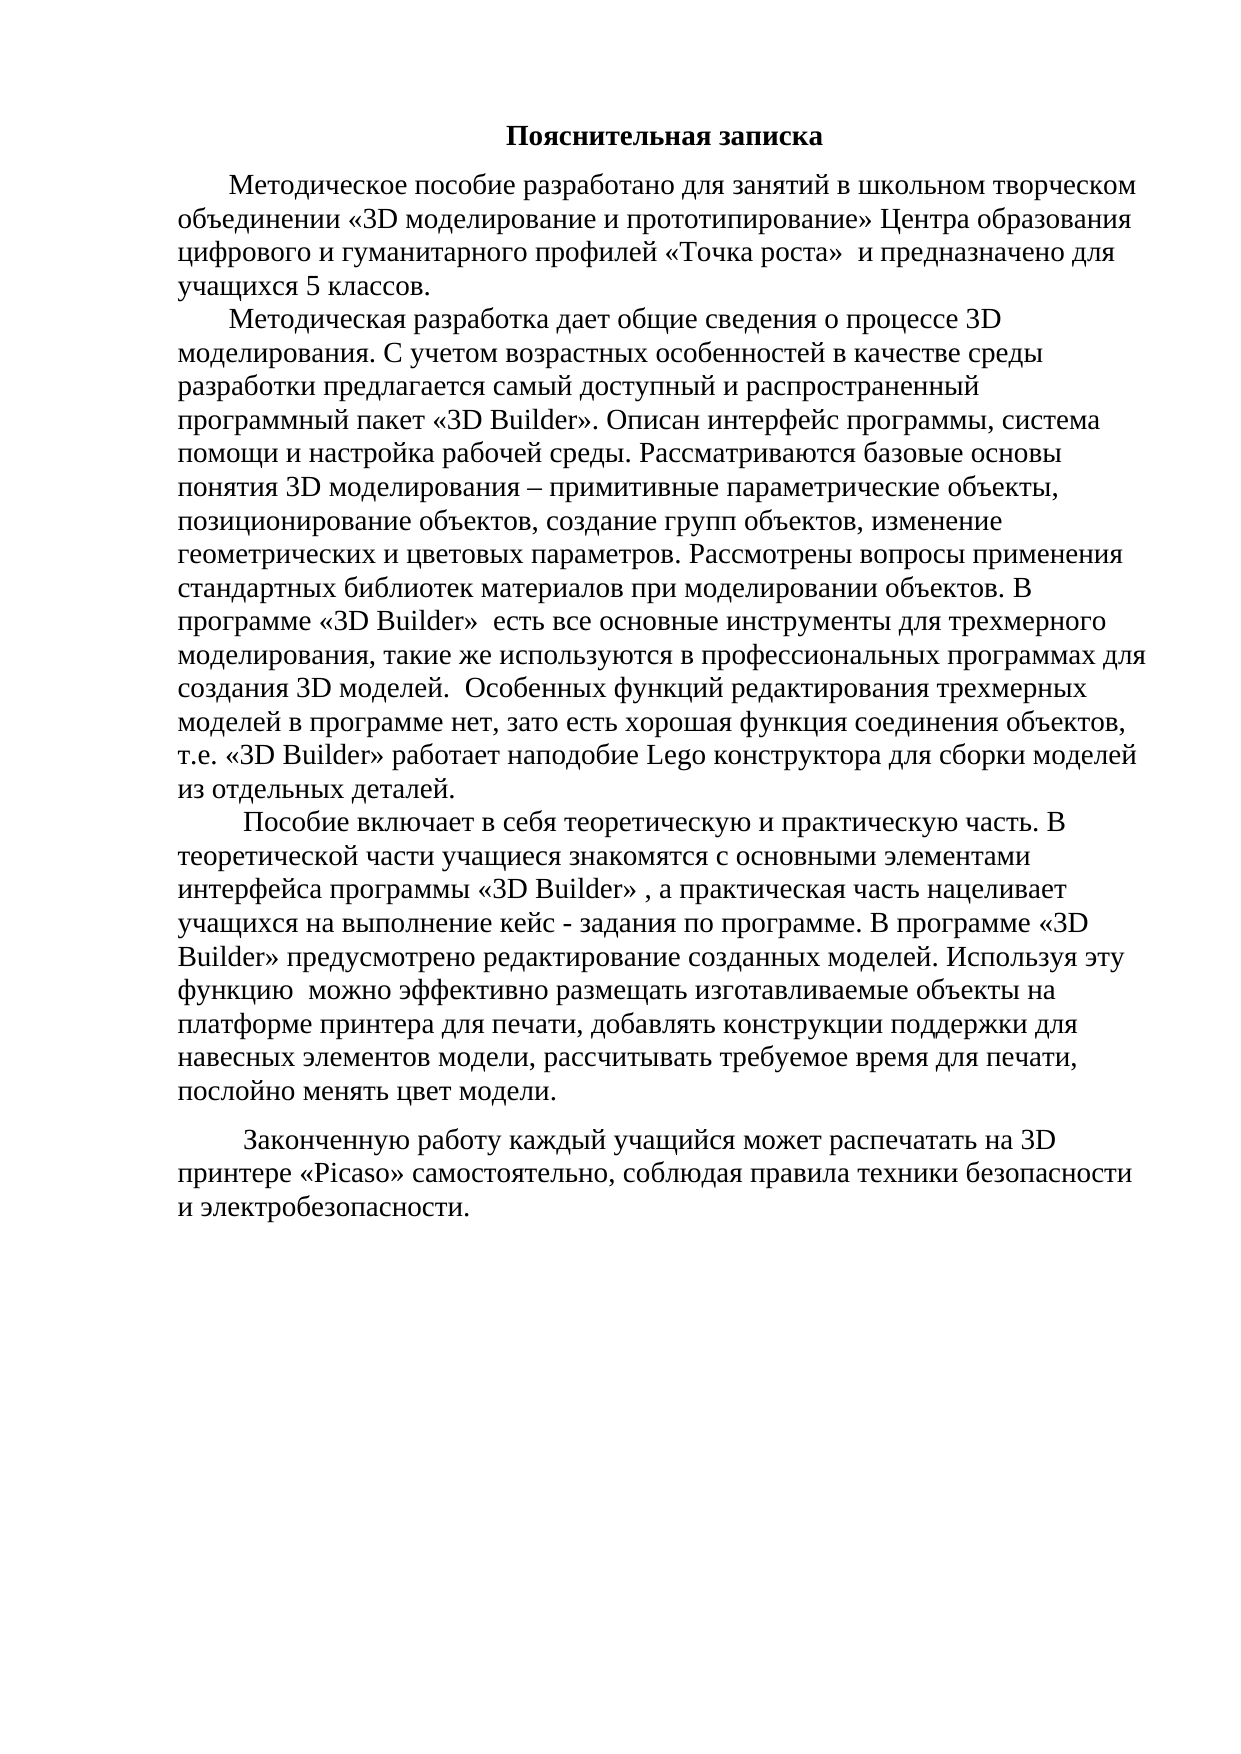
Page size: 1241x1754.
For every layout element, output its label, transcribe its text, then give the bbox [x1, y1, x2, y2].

text Пособие включает в себя теоретическую и практическую часть. В теоретической части учащиеся знакомятся с основными элементами интерфейса программы «3D Builder» , а практическая часть нацеливает учащихся на выполнение кейс - задания по программе. В программе «3D Builder» предусмотрено редактирование созданных моделей. Используя эту функцию можно эффективно размещать изготавливаемые объекты на платформе принтера для печати, добавлять конструкции поддержки для навесных элементов модели, рассчитывать требуемое время для печати, послойно менять цвет модели. [177, 804, 1152, 1106]
text Пояснительная записка [177, 118, 1152, 152]
text Методическая разработка дает общие сведения о процессе 3D моделирования. С учетом возрастных особенностей в качестве среды разработки предлагается самый доступный и распространенный программный пакет «3D Builder». Описан интерфейс программы, система помощи и настройка рабочей среды. Рассматриваются базовые основы понятия 3D моделирования – примитивные параметрические объекты, позиционирование объектов, создание групп объектов, изменение геометрических и цветовых параметров. Рассмотрены вопросы применения стандартных библиотек материалов при моделировании объектов. В программе «3D Builder» есть все основные инструменты для трехмерного моделирования, такие же используются в профессиональных программах для создания 3D моделей. Особенных функций редактирования трехмерных моделей в программе нет, зато есть хорошая функция соединения объектов, т.е. «3D Builder» работает наподобие Lego конструктора для сборки моделей из отдельных деталей. [177, 301, 1152, 804]
text Методическое пособие разработано для занятий в школьном творческом объединении «3D моделирование и прототипирование» Центра образования цифрового и гуманитарного профилей «Точка роста» и предназначено для учащихся 5 классов. [177, 167, 1152, 301]
text Законченную работу каждый учащийся может распечатать на 3D принтере «Picaso» самостоятельно, соблюдая правила техники безопасности и электробезопасности. [177, 1122, 1152, 1223]
